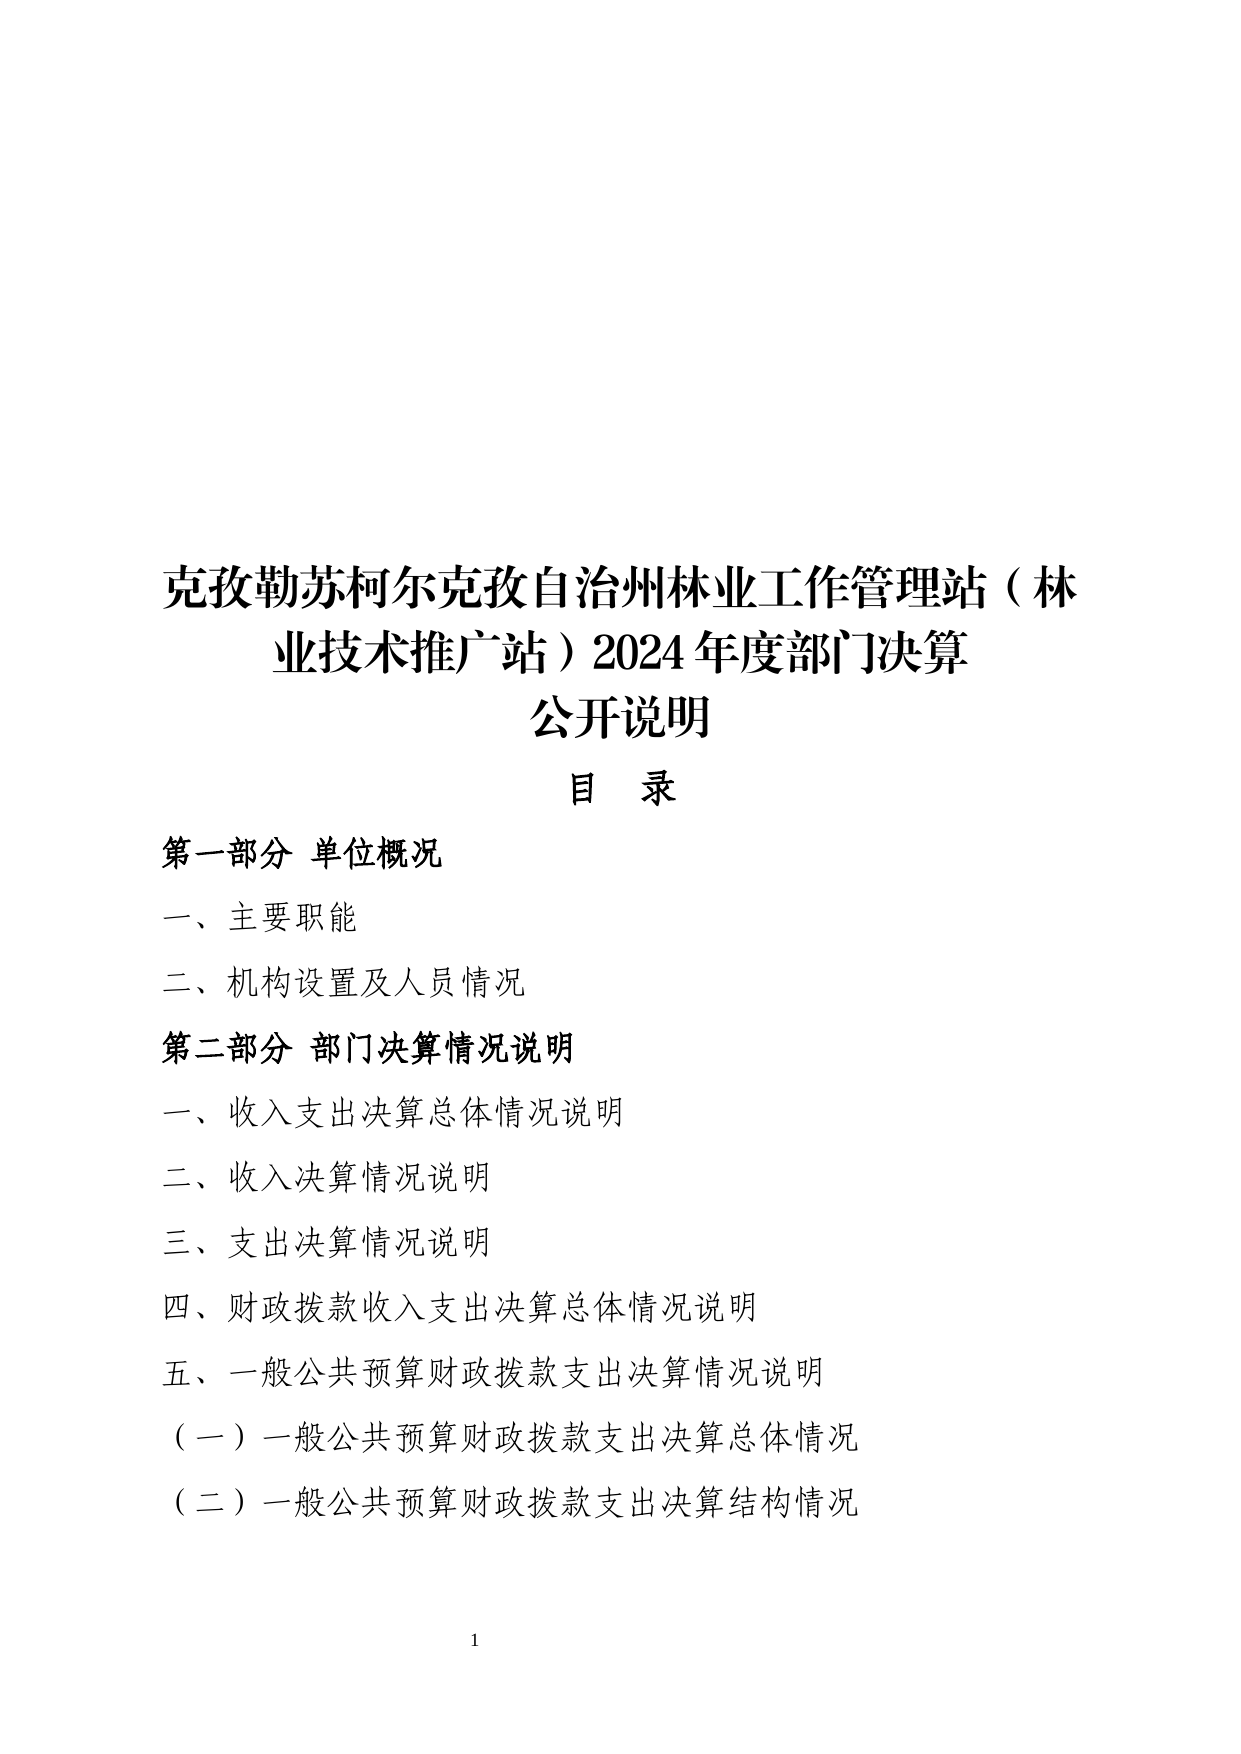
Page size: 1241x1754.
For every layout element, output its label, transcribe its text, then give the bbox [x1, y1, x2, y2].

text 五、一般公共预算财政拨款支出决算情况说明 [159, 1338, 1081, 1403]
text 第一部分 单位概况 [159, 818, 1081, 883]
text 四、财政拨款收入支出决算总体情况说明 [159, 1273, 1081, 1338]
text 二、机构设置及人员情况 [159, 948, 1081, 1013]
text 一、收入支出决算总体情况说明 [159, 1078, 1081, 1143]
text （二）一般公共预算财政拨款支出决算结构情况 [159, 1468, 1081, 1533]
text 三、支出决算情况说明 [159, 1208, 1081, 1273]
text 二、收入决算情况说明 [159, 1143, 1081, 1208]
text （一）一般公共预算财政拨款支出决算总体情况 [159, 1403, 1081, 1468]
text 目 录 [159, 753, 1081, 818]
text 第二部分 部门决算情况说明 [159, 1013, 1081, 1078]
text 一、主要职能 [159, 883, 1081, 948]
text 公开说明 [159, 688, 1081, 753]
text 克孜勒苏柯尔克孜自治州林业工作管理站（林业技术推广站）2024年度部门决算 [159, 558, 1081, 688]
